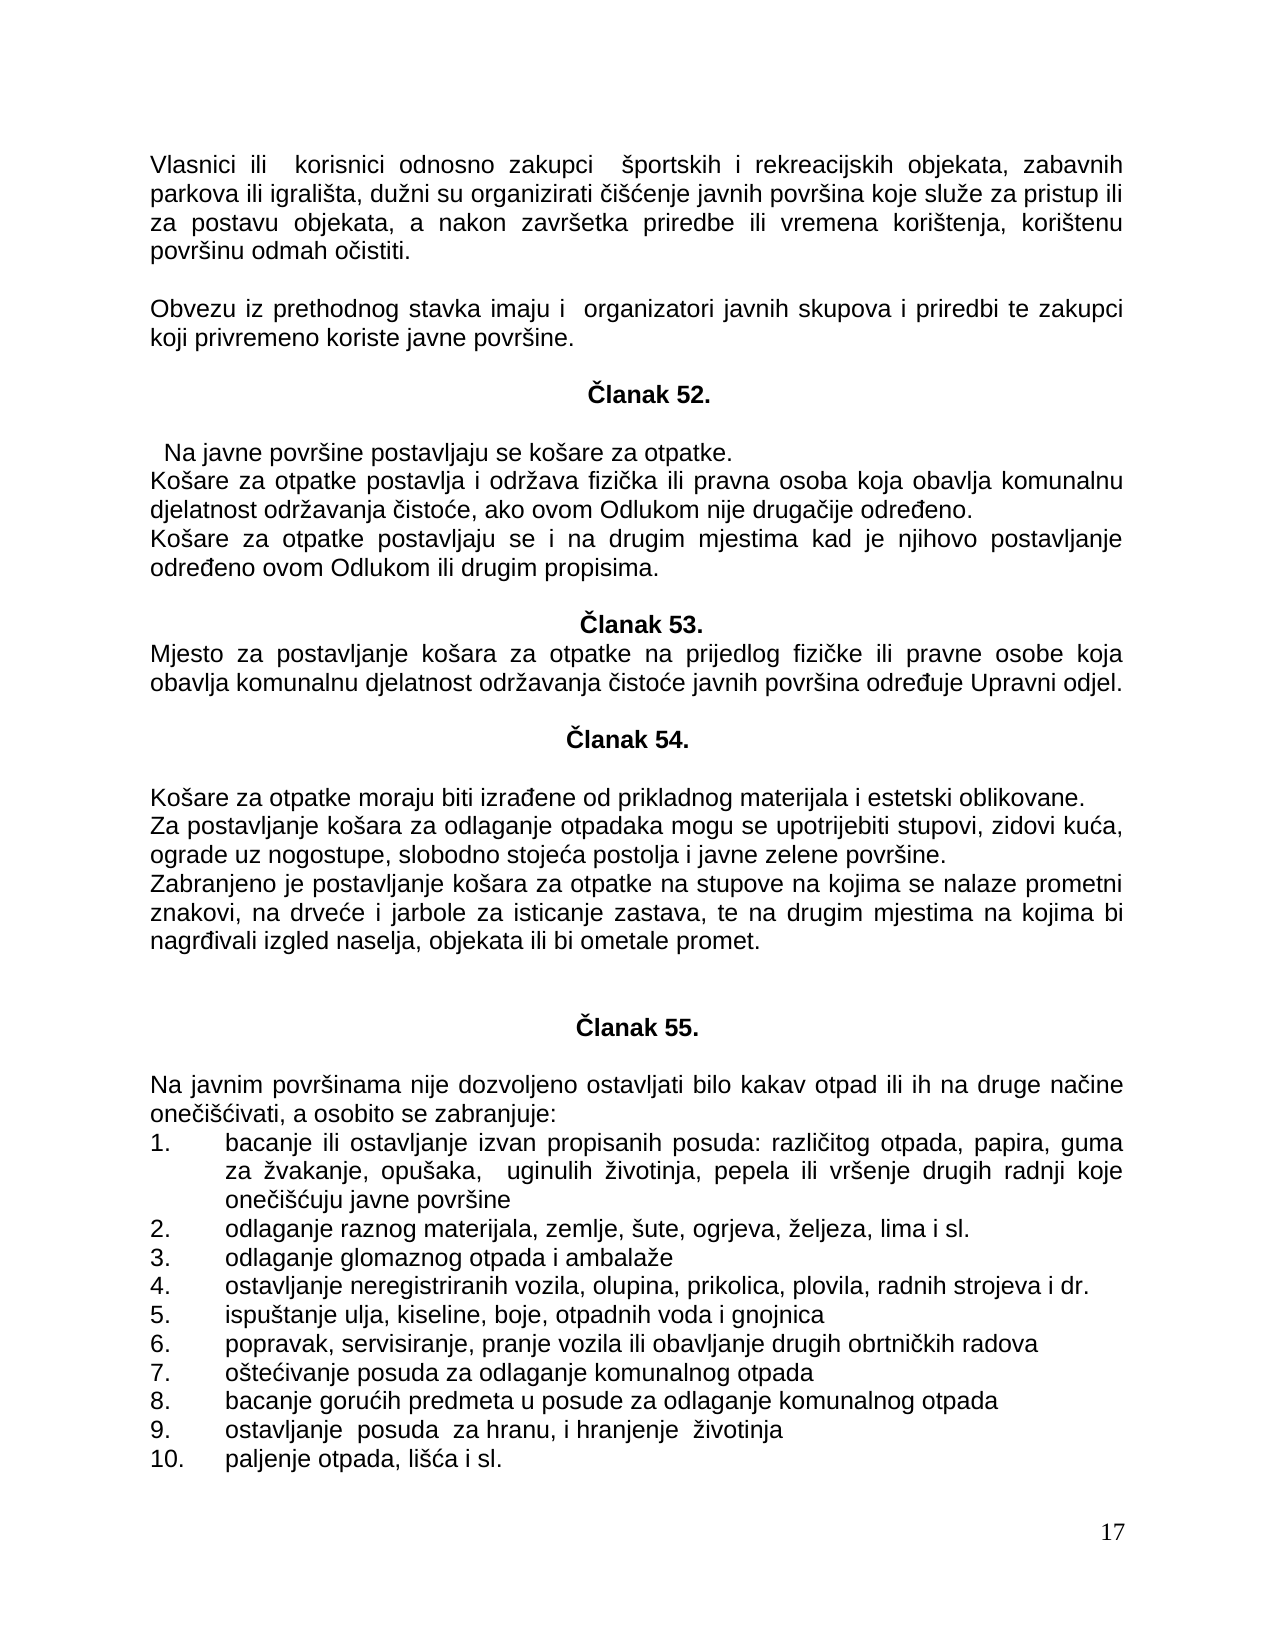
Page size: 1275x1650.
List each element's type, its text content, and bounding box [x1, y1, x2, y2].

text Članak 52. [150, 380, 1125, 409]
list oštećivanje posuda za odlaganje komunalnog otpada [150, 1357, 1125, 1386]
text Na javnim površinama nije dozvoljeno ostavljati bilo kakav otpad ili ih na druge načine onečišćivati, a osobito se zabranjuje: [150, 1070, 1125, 1127]
text Košare za otpatke postavljaju se i na drugim mjestima kad je njihovo postavljanje određeno ovom Odlukom ili drugim propisima. [150, 524, 1125, 581]
list ostavljanje posuda za hranu, i hranjenje životinja [150, 1415, 1125, 1444]
text Članak 55. [150, 1012, 1125, 1041]
list odlaganje glomaznog otpada i ambalaže [150, 1242, 1125, 1271]
text Za postavljanje košara za odlaganje otpadaka mogu se upotrijebiti stupovi, zidovi kuća, ograde uz nogostupe, slobodno stojeća postolja i javne zelene površine. [150, 811, 1125, 869]
text Zabranjeno je postavljanje košara za otpatke na stupove na kojima se nalaze prometni znakovi, na drveće i jarbole za isticanje zastava, te na drugim mjestima na kojima bi nagrđivali izgled naselja, objekata ili bi ometale promet. [150, 869, 1125, 955]
text Vlasnici ili korisnici odnosno zakupci športskih i rekreacijskih objekata, zabavnih parkova ili igrališta, dužni su organizirati čišćenje javnih površina koje služe za pristup ili za postavu objekata, a nakon završetka priredbe ili vremena korištenja, korištenu površinu odmah očistiti. [150, 150, 1125, 265]
text Mjesto za postavljanje košara za otpatke na prijedlog fizičke ili pravne osobe koja obavlja komunalnu djelatnost održavanja čistoće javnih površina određuje Upravni odjel. [150, 639, 1125, 696]
text Članak 53. [150, 610, 1125, 639]
list bacanje gorućih predmeta u posude za odlaganje komunalnog otpada [150, 1386, 1125, 1415]
text Košare za otpatke postavlja i održava fizička ili pravna osoba koja obavlja komunalnu djelatnost održavanja čistoće, ako ovom Odlukom nije drugačije određeno. [150, 466, 1125, 524]
list ostavljanje neregistriranih vozila, olupina, prikolica, plovila, radnih strojeva i dr. [150, 1271, 1125, 1300]
text Članak 54. [150, 725, 1125, 754]
list ispuštanje ulja, kiseline, boje, otpadnih voda i gnojnica [150, 1300, 1125, 1329]
list popravak, servisiranje, pranje vozila ili obavljanje drugih obrtničkih radova [150, 1329, 1125, 1357]
text Košare za otpatke moraju biti izrađene od prikladnog materijala i estetski oblikovane. [150, 782, 1125, 811]
list paljenje otpada, lišća i sl. [150, 1444, 1125, 1472]
list bacanje ili ostavljanje izvan propisanih posuda: različitog otpada, papira, guma za žvakanje, opušaka, uginulih životinja, pepela ili vršenje drugih radnji koje onečišćuju javne površine [150, 1127, 1125, 1214]
text Na javne površine postavljaju se košare za otpatke. [150, 437, 1125, 466]
list odlaganje raznog materijala, zemlje, šute, ogrjeva, željeza, lima i sl. [150, 1214, 1125, 1242]
text Obvezu iz prethodnog stavka imaju i organizatori javnih skupova i priredbi te zakupci koji privremeno koriste javne površine. [150, 294, 1125, 351]
